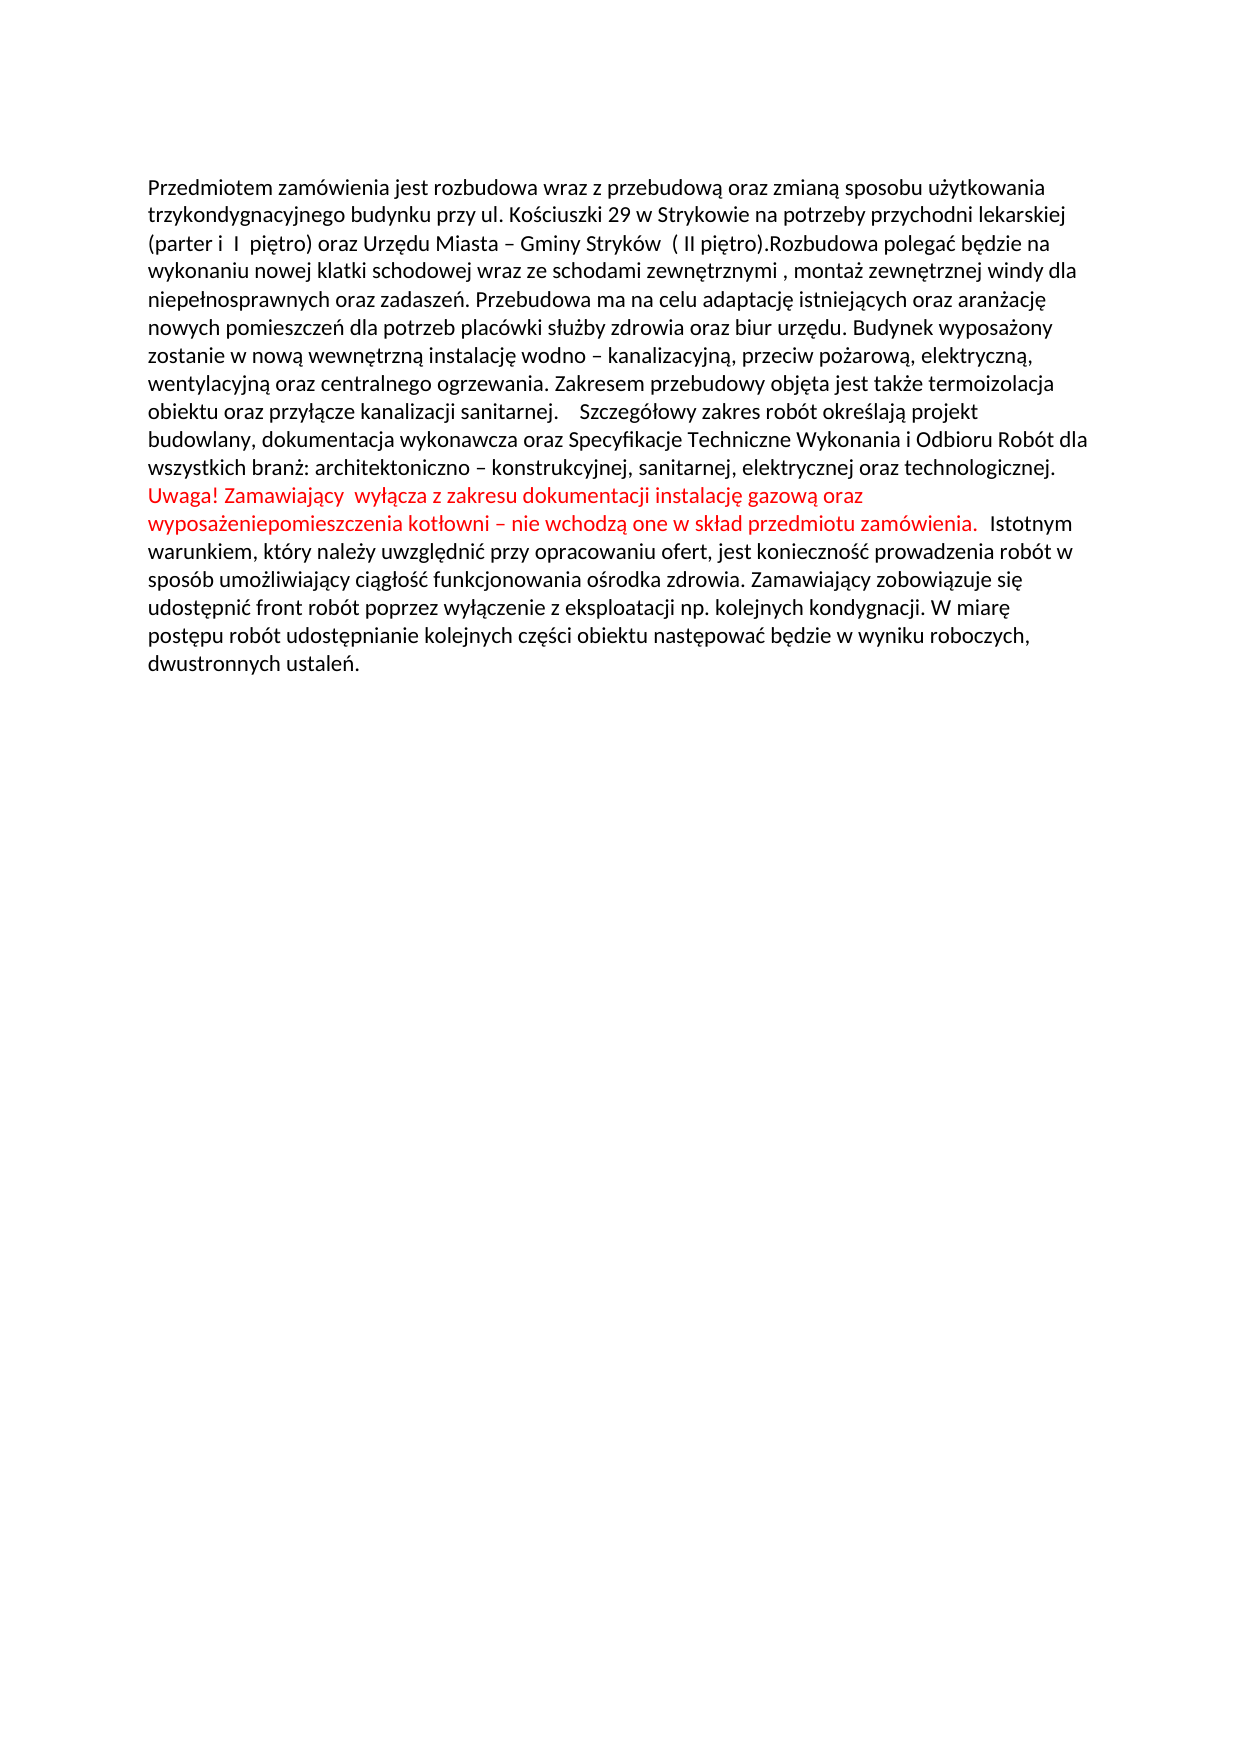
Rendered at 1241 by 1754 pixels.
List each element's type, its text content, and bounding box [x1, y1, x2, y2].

text Przedmiotem zamówienia jest rozbudowa wraz z przebudową oraz zmianą sposobu użytkowania trzykondygnacyjnego budynku przy ul. Kościuszki 29 w Strykowie na potrzeby przychodni lekarskiej (parter i I piętro) oraz Urzędu Miasta – Gminy Stryków ( II piętro).Rozbudowa polegać będzie na wykonaniu nowej klatki schodowej wraz ze schodami zewnętrznymi , montaż zewnętrznej windy dla niepełnosprawnych oraz zadaszeń. Przebudowa ma na celu adaptację istniejących oraz aranżację nowych pomieszczeń dla potrzeb placówki służby zdrowia oraz biur urzędu. Budynek wyposażony zostanie w nową wewnętrzną instalację wodno – kanalizacyjną, przeciw pożarową, elektryczną, wentylacyjną oraz centralnego ogrzewania. Zakresem przebudowy objęta jest także termoizolacja obiektu oraz przyłącze kanalizacji sanitarnej. Szczegółowy zakres robót określają projekt budowlany, dokumentacja wykonawcza oraz Specyfikacje Techniczne Wykonania i Odbioru Robót dla wszystkich branż: architektoniczno – konstrukcyjnej, sanitarnej, elektrycznej oraz technologicznej. Uwaga! Zamawiający wyłącza z zakresu dokumentacji instalację gazową oraz wyposażeniepomieszczenia kotłowni – nie wchodzą one w skład przedmiotu zamówienia. Istotnym warunkiem, który należy uwzględnić przy opracowaniu ofert, jest konieczność prowadzenia robót w sposób umożliwiający ciągłość funkcjonowania ośrodka zdrowia. Zamawiający zobowiązuje się udostępnić front robót poprzez wyłączenie z eksploatacji np. kolejnych kondygnacji. W miarę postępu robót udostępnianie kolejnych części obiektu następować będzie w wyniku roboczych, dwustronnych ustaleń. [148, 173, 1093, 677]
